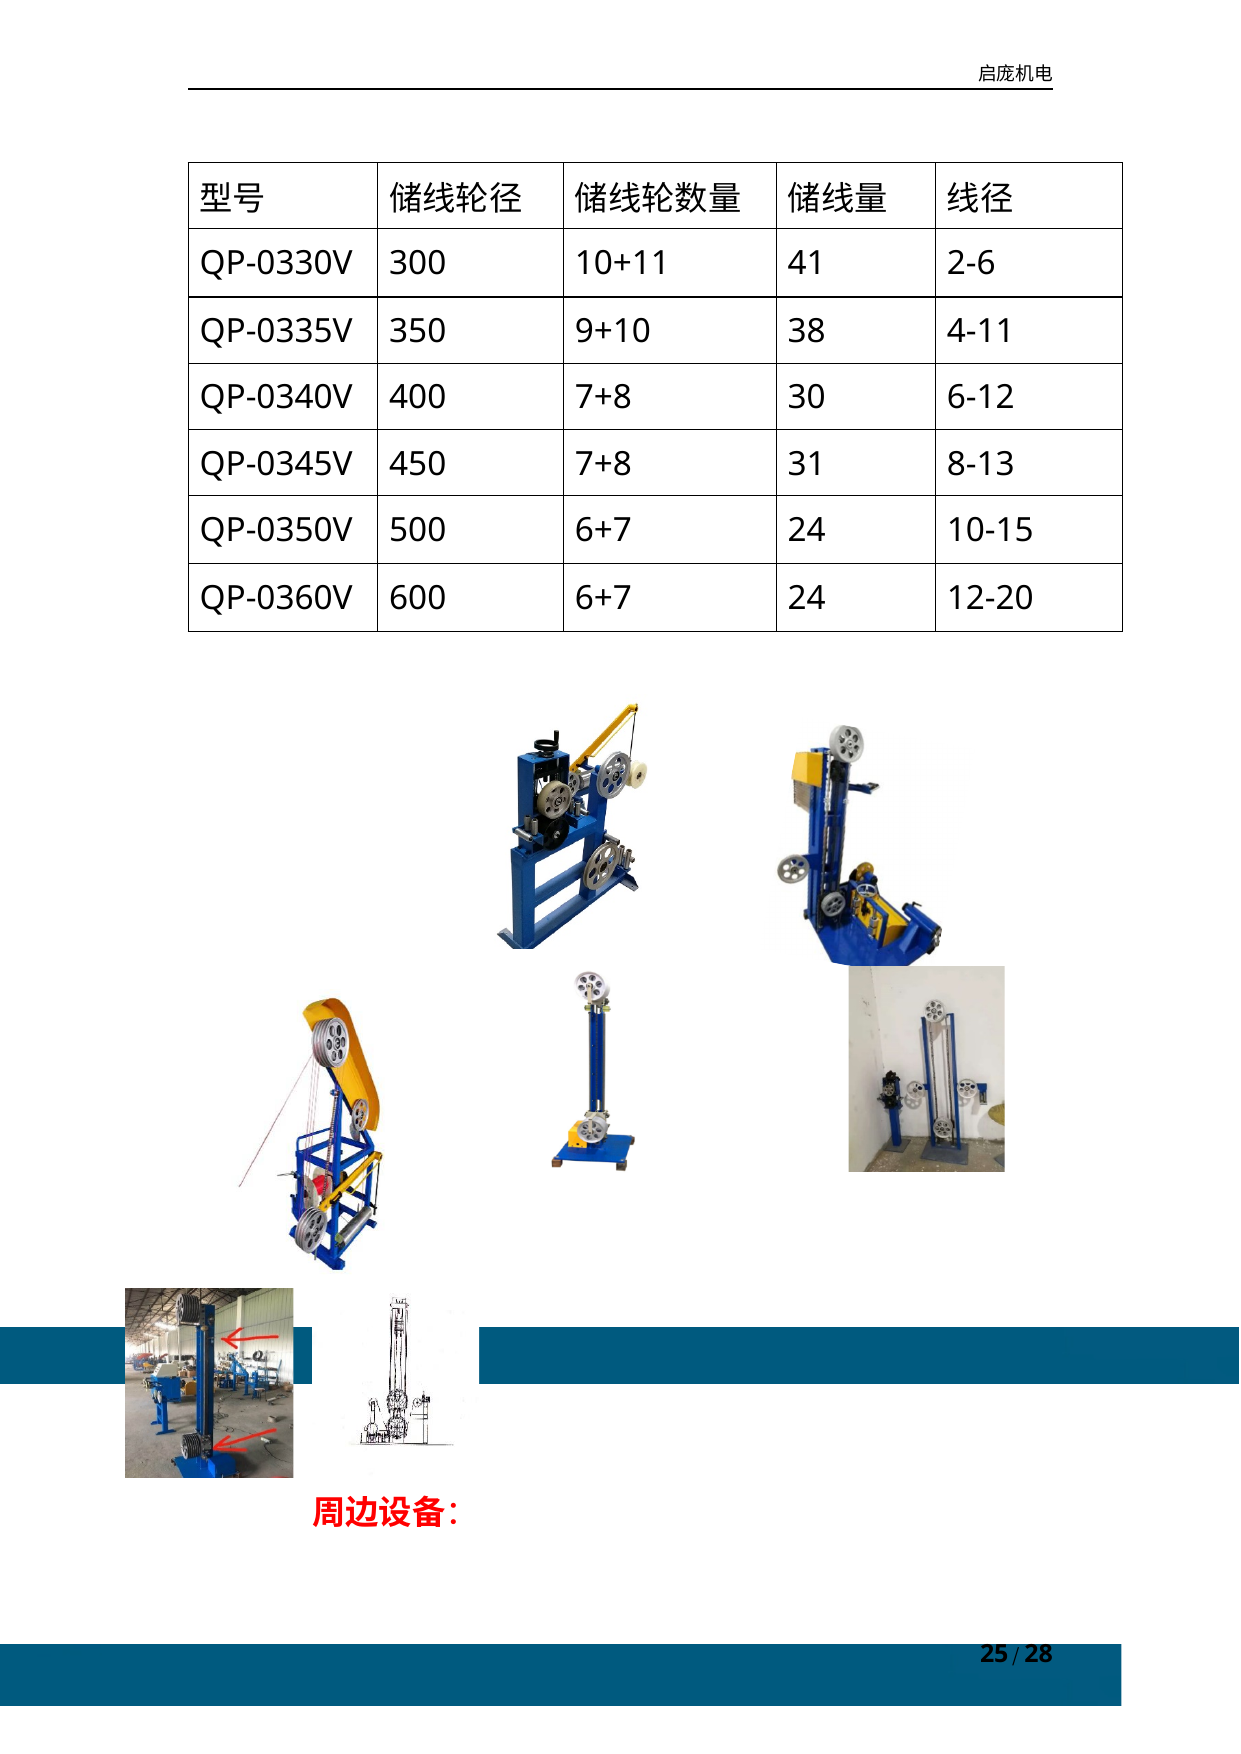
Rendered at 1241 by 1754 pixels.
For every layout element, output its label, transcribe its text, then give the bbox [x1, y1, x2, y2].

table_cell 300 [378, 229, 563, 296]
table_cell 24 [777, 564, 935, 631]
text 周边设备： [187, 1477, 1053, 1542]
table_cell 350 [378, 298, 563, 362]
table_cell 6+7 [564, 564, 776, 631]
picture [125, 1288, 294, 1478]
picture [187, 989, 434, 1278]
table_cell 9+10 [564, 298, 776, 362]
table_cell 4-11 [936, 298, 1122, 362]
table_cell QP-0360V [189, 564, 377, 631]
picture [760, 718, 1005, 1172]
table_cell 30 [777, 364, 935, 428]
table_cell QP-0345V [189, 430, 377, 494]
table_cell 38 [777, 298, 935, 362]
table_cell QP-0350V [189, 496, 377, 563]
picture [428, 694, 715, 1181]
table_cell 7+8 [564, 364, 776, 428]
table_header 储线量 [777, 163, 935, 228]
table_header 型号 [189, 163, 377, 228]
table_cell 600 [378, 564, 563, 631]
table_cell 6-12 [936, 364, 1122, 428]
table_cell QP-0340V [189, 364, 377, 428]
table_cell 8-13 [936, 430, 1122, 494]
table_cell 10-15 [936, 496, 1122, 563]
table_cell QP-0335V [189, 298, 377, 362]
picture [312, 1282, 480, 1477]
table_cell 2-6 [936, 229, 1122, 296]
table_cell 41 [777, 229, 935, 296]
table_header 储线轮径 [378, 163, 563, 228]
table_header 线径 [936, 163, 1122, 228]
table_cell 12-20 [936, 564, 1122, 631]
table_cell 31 [777, 430, 935, 494]
table_cell 500 [378, 496, 563, 563]
table_cell 400 [378, 364, 563, 428]
table_header 储线轮数量 [564, 163, 776, 228]
table_cell 7+8 [564, 430, 776, 494]
table_cell QP-0330V [189, 229, 377, 296]
table_cell 24 [777, 496, 935, 563]
table_cell 10+11 [564, 229, 776, 296]
table_cell 6+7 [564, 496, 776, 563]
table_cell 450 [378, 430, 563, 494]
